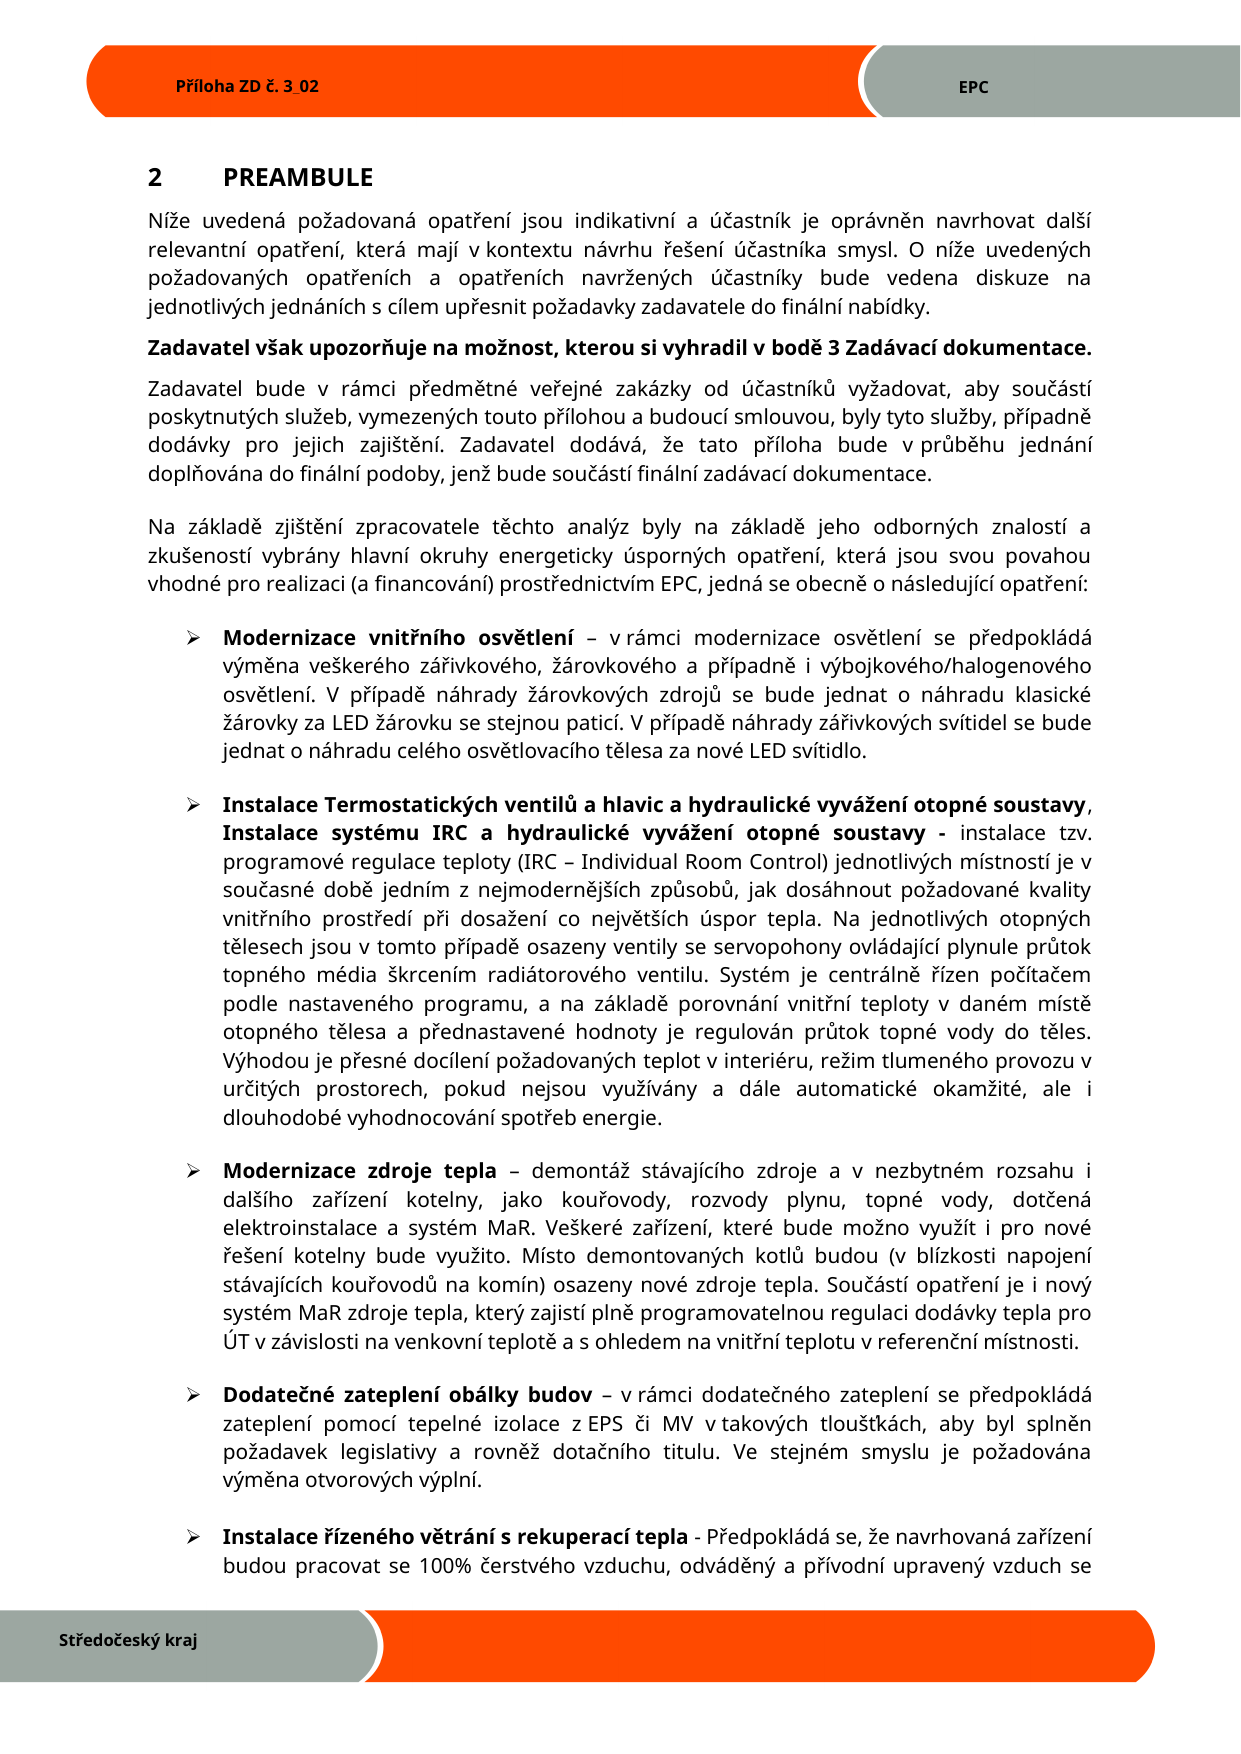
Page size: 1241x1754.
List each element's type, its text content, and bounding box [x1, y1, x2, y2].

picture [0, 1601, 1237, 1691]
list Instalace Termostatických ventilů a hlavic a hydraulické vyvážení otopné soustavy, Instalace systému IRC a hydraulické vyvážení otopné soustavy - instalace tzv. programové regulace teploty (IRC – Individual Room Control) jednotlivých místností je v současné době jedním z nejmodernějších způsobů, jak dosáhnout požadované kvality vnitřního prostředí při dosažení co největších úspor tepla. Na jednotlivých otopných tělesech jsou v tomto případě osazeny ventily se servopohony ovládající plynule průtok topného média škrcením radiátorového ventilu. Systém je centrálně řízen počítačem podle nastaveného programu, a na základě porovnání vnitřní teploty v daném místě otopného tělesa a přednastavené hodnoty je regulován průtok topné vody do těles. Výhodou je přesné docílení požadovaných teplot v interiéru, režim tlumeného provozu v určitých prostorech, pokud nejsou využívány a dále automatické okamžité, ale i dlouhodobé vyhodnocování spotřeb energie. [185, 790, 1093, 1131]
list Modernizace zdroje tepla – demontáž stávajícího zdroje a v nezbytném rozsahu i dalšího zařízení kotelny, jako kouřovody, rozvody plynu, topné vody, dotčená elektroinstalace a systém MaR. Veškeré zařízení, které bude možno využít i pro nové řešení kotelny bude využito. Místo demontovaných kotlů budou (v blízkosti napojení stávajících kouřovodů na komín) osazeny nové zdroje tepla. Součástí opatření je i nový systém MaR zdroje tepla, který zajistí plně programovatelnou regulaci dodávky tepla pro ÚT v závislosti na venkovní teplotě a s ohledem na vnitřní teplotu v referenční místnosti. [185, 1156, 1093, 1355]
text Níže uvedená požadovaná opatření jsou indikativní a účastník je oprávněn navrhovat další relevantní opatření, která mají v kontextu návrhu řešení účastníka smysl. O níže uvedených požadovaných opatřeních a opatřeních navržených účastníky bude vedena diskuze na jednotlivých jednáních s cílem upřesnit požadavky zadavatele do finální nabídky. [148, 207, 1093, 320]
text Na základě zjištění zpracovatele těchto analýz byly na základě jeho odborných znalostí a zkušeností vybrány hlavní okruhy energeticky úsporných opatření, která jsou svou povahou vhodné pro realizaci (a financování) prostřednictvím EPC, jedná se obecně o následující opatření: [148, 512, 1093, 598]
list Dodatečné zateplení obálky budov – v rámci dodatečného zateplení se předpokládá zateplení pomocí tepelné izolace z EPS či MV v takových tloušťkách, aby byl splněn požadavek legislativy a rovněž dotačního titulu. Ve stejném smyslu je požadována výměna otvorových výplní. [185, 1380, 1093, 1494]
subtitle Preambule [148, 160, 1093, 194]
text Zadavatel bude v rámci předmětné veřejné zakázky od účastníků vyžadovat, aby součástí poskytnutých služeb, vymezených touto přílohou a budoucí smlouvou, byly tyto služby, případně dodávky pro jejich zajištění. Zadavatel dodává, že tato příloha bude v průběhu jednání doplňována do finální podoby, jenž bude součástí finální zadávací dokumentace. [148, 374, 1093, 487]
picture [4, 36, 1241, 126]
text Zadavatel však upozorňuje na možnost, kterou si vyhradil v bodě 3 Zadávací dokumentace. [148, 333, 1093, 361]
list Modernizace vnitřního osvětlení – v rámci modernizace osvětlení se předpokládá výměna veškerého zářivkového, žárovkového a případně i výbojkového/halogenového osvětlení. V případě náhrady žárovkových zdrojů se bude jednat o náhradu klasické žárovky za LED žárovku se stejnou paticí. V případě náhrady zářivkových svítidel se bude jednat o náhradu celého osvětlovacího tělesa za nové LED svítidlo. [185, 623, 1093, 765]
